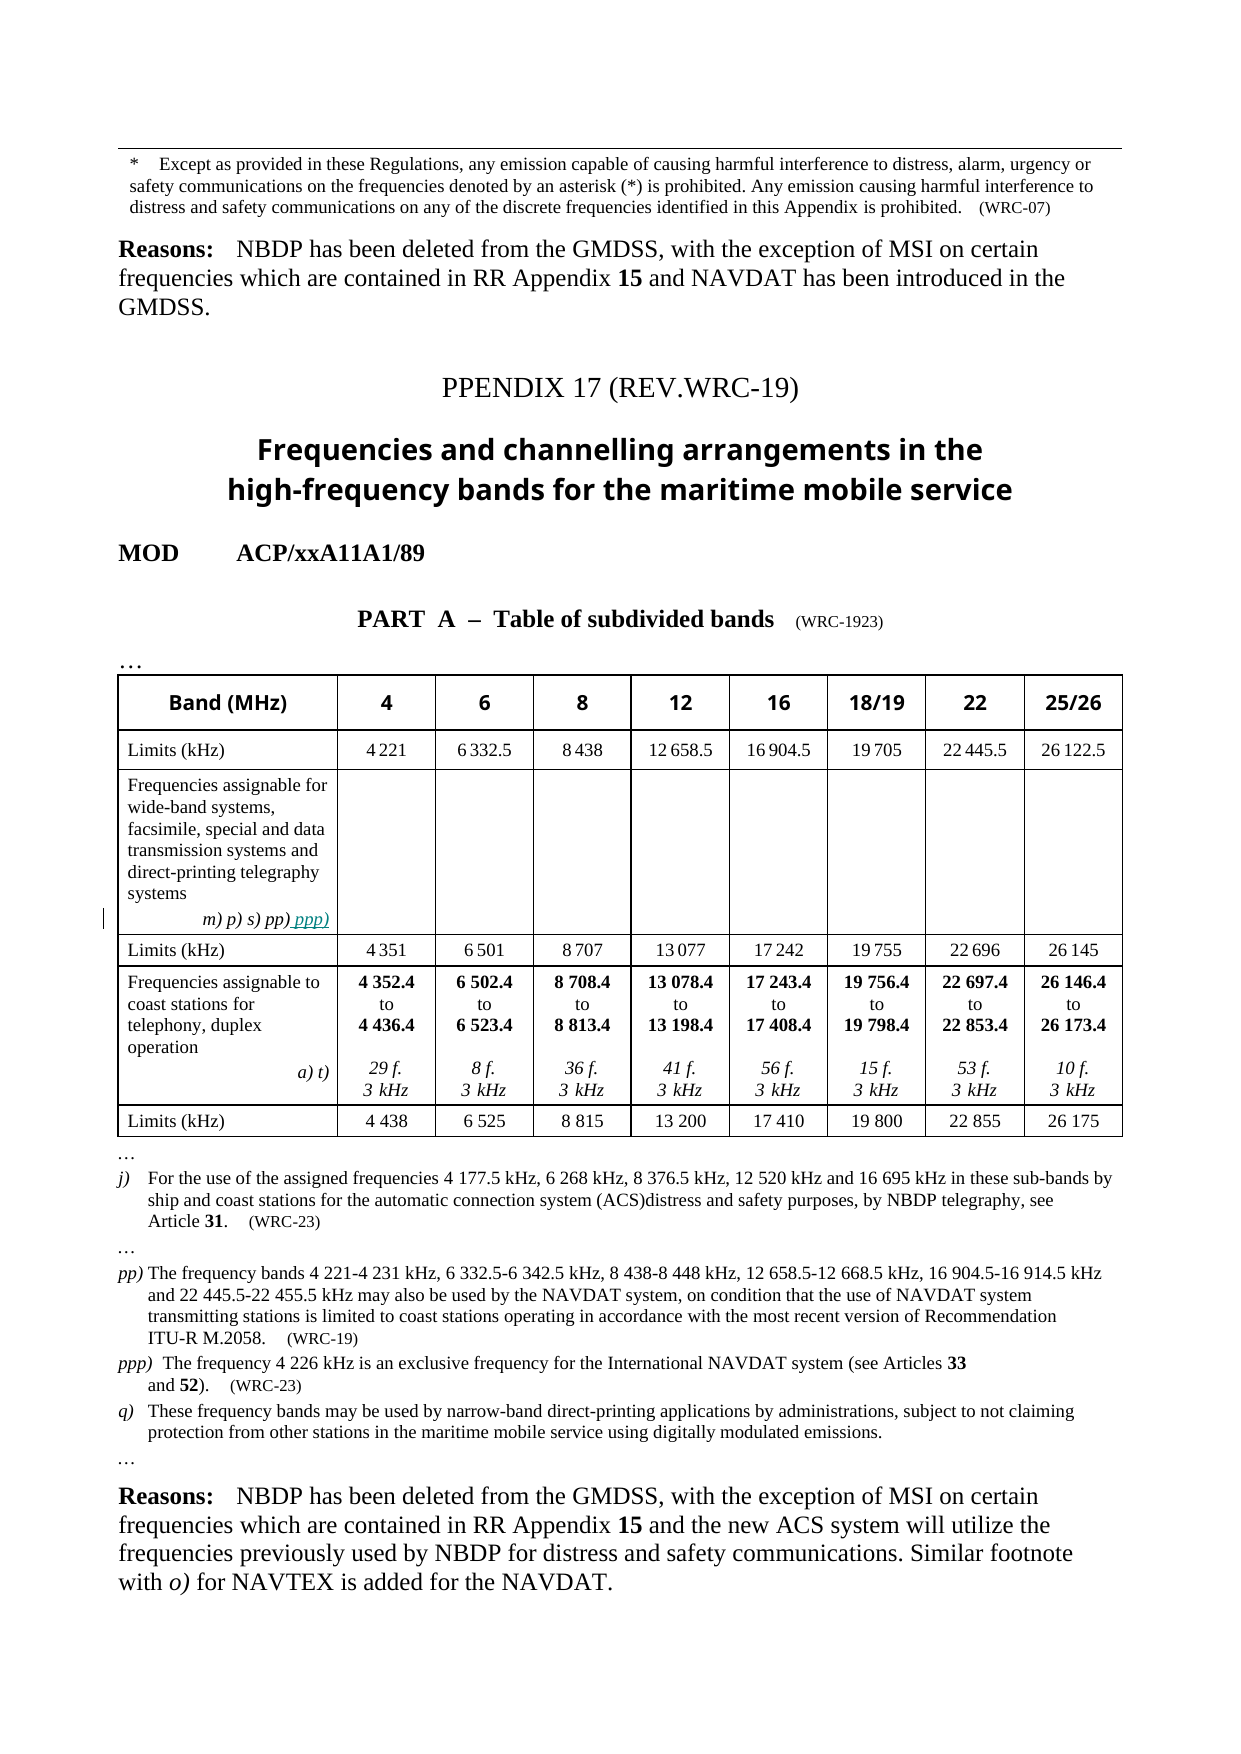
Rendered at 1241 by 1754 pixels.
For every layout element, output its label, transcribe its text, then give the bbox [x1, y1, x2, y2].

table_cell 4 352.4 to 4 436.4 29 f. 3 kHz [338, 967, 435, 1104]
table_header 25/26 [1025, 676, 1122, 729]
table_cell 4 221 [338, 731, 435, 769]
table_cell 19 705 [828, 731, 925, 769]
table_cell [1025, 770, 1122, 934]
table_cell [436, 770, 533, 934]
table_header Band (MHz) [119, 676, 337, 729]
table_cell 19 755 [828, 935, 925, 965]
table_cell Limits (kHz) [119, 731, 337, 769]
table_cell 13 078.4 to 13 198.4 41 f. 3 kHz [632, 967, 729, 1104]
table_cell 6 501 [436, 935, 533, 965]
text Reasons: NBDP has been deleted from the GMDSS, with the exception of MSI on certain frequencies which are contained in RR Appendix 15 and the new ACS system will utilize the frequencies previously used by NBDP for distress and safety communications. Similar footnote with o) for NAVTEX is added for the NAVDAT. [118, 1481, 1122, 1596]
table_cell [118, 149, 1122, 222]
table_cell 26 175 [1025, 1106, 1122, 1136]
table_cell 17 243.4 to 17 408.4 56 f. 3 kHz [730, 967, 827, 1104]
table_cell Limits (kHz) [119, 935, 337, 965]
table_cell 19 800 [828, 1106, 925, 1136]
text … [118, 645, 1122, 674]
table_cell Limits (kHz) [119, 1106, 337, 1136]
table_cell [828, 770, 925, 934]
table_cell [338, 770, 435, 934]
table_header 18/19 [828, 676, 925, 729]
table_cell [730, 770, 827, 934]
table_cell 12 658.5 [632, 731, 729, 769]
table_cell 19 756.4 to 19 798.4 15 f. 3 kHz [828, 967, 925, 1104]
table_cell 13 200 [632, 1106, 729, 1136]
text … [118, 1236, 1122, 1258]
table_cell 6 525 [436, 1106, 533, 1136]
table_cell 17 410 [730, 1106, 827, 1136]
table_cell 13 077 [632, 935, 729, 965]
title Frequencies and channelling arrangements in the high-frequency bands for the maritime mobile service [118, 429, 1122, 508]
text PART A – Table of subdivided bands (WRC-) [118, 604, 1122, 633]
table_cell 8 707 [534, 935, 630, 965]
table_cell 4 438 [338, 1106, 435, 1136]
table_cell 6 332.5 [436, 731, 533, 769]
table_cell 22 696 [926, 935, 1024, 965]
table_cell 8 708.4 to 8 813.4 36 f. 3 kHz [534, 967, 630, 1104]
table_cell Frequencies assignable for wide-band systems, facsimile, special and data transmission systems and direct-printing telegraphy systems m) p) s) pp) [119, 770, 337, 934]
table_header 4 [338, 676, 435, 729]
text MOD ACP/xxA11A1/89#1767 [118, 538, 1122, 566]
table_cell 22 445.5 [926, 731, 1024, 769]
table_cell 26 146.4 to 26 173.4 10 f. 3 kHz [1025, 967, 1122, 1104]
table_cell [534, 770, 630, 934]
table_header 22 [926, 676, 1024, 729]
table_cell [632, 770, 729, 934]
table_cell 22 697.4 to 22 853.4 53 f. 3 kHz [926, 967, 1024, 1104]
table_cell 8 438 [534, 731, 630, 769]
table_cell 17 242 [730, 935, 827, 965]
text … [118, 1447, 1122, 1468]
text Reasons: NBDP has been deleted from the GMDSS, with the exception of MSI on certain frequencies which are contained in RR Appendix 15 and NAVDAT has been introduced in the GMDSS. [118, 234, 1122, 321]
text pp) The frequency bands 4 221-4 231 kHz, 6 332.5-6 342.5 kHz, 8 438-8 448 kHz, 12 658.5-12 668.5 kHz, 16 904.5-16 914.5 kHz and 22 445.5-22 455.5 kHz may also be used by the NAVDAT system, on condition that the use of NAVDAT system transmitting stations is limited to coast stations operating in accordance with the most recent version of Recommendation ITU-R M.2058. (WRC-19) [118, 1262, 1122, 1348]
table_cell [926, 770, 1024, 934]
text … [118, 1142, 1122, 1163]
table_cell 8 815 [534, 1106, 630, 1136]
table_cell 26 145 [1025, 935, 1122, 965]
text j) For the use of the assigned frequencies 4 177.5 kHz, 6 268 kHz, 8 376.5 kHz, 12 520 kHz and 16 695 kHz in these sub-bands by ship and coast stations for . [118, 1167, 1122, 1232]
text PPENDIX 17 (REV.WRC-19) [118, 371, 1122, 404]
table_cell 26 122.5 [1025, 731, 1122, 769]
table_header 12 [632, 676, 729, 729]
table_cell 16 904.5 [730, 731, 827, 769]
table_header 16 [730, 676, 827, 729]
text q) These frequency bands may be used by narrow-band direct-printing applications by administrations, subject to not claiming protection from other stations in the maritime mobile service using digitally modulated emissions. [118, 1399, 1122, 1443]
table_cell 22 855 [926, 1106, 1024, 1136]
table_cell Frequencies assignable to coast stations for telephony, duplex operation a) t) [119, 967, 337, 1104]
table_cell 4 351 [338, 935, 435, 965]
table_header 6 [436, 676, 533, 729]
table_cell 6 502.4 to 6 523.4 8 f. 3 kHz [436, 967, 533, 1104]
table_header 8 [534, 676, 630, 729]
